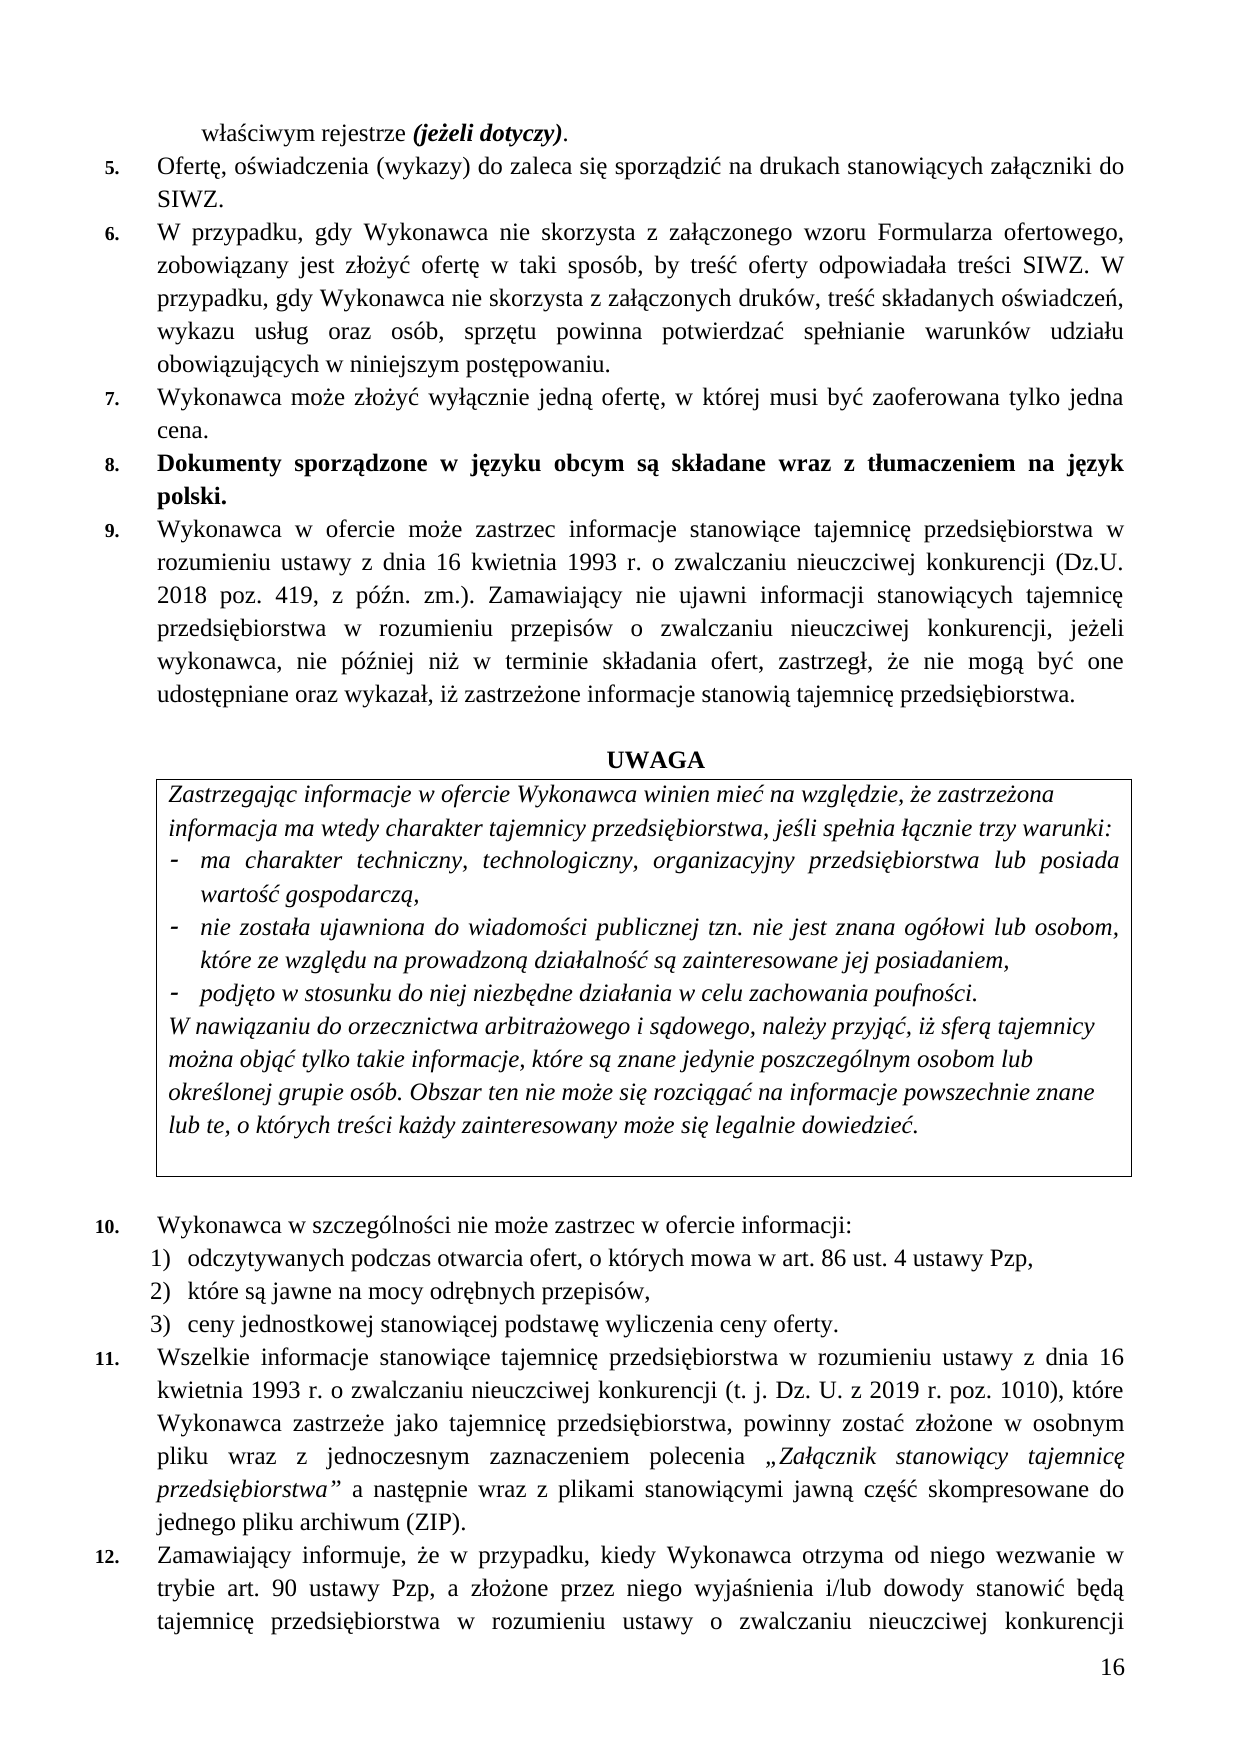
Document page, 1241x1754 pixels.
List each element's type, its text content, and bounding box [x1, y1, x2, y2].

table_header Zastrzegając informacje w ofercie Wykonawca winien mieć na względzie, że zastrzeżona informacja ma wtedy charakter tajemnicy przedsiębiorstwa, jeśli spełnia łącznie trzy warunki: ma charakter techniczny, technologiczny, organizacyjny przedsiębiorstwa lub posiada wartość gospodarczą, nie została ujawniona do wiadomości publicznej tzn. nie jest znana ogółowi lub osobom, które ze względu na prowadzoną działalność są zainteresowane jej posiadaniem, podjęto w stosunku do niej niezbędne działania w celu zachowania poufności. W nawiązaniu do orzecznictwa arbitrażowego i sądowego, należy przyjąć, iż sferą tajemnicy można objąć tylko takie informacje, które są znane jedynie poszczególnym osobom lub określonej grupie osób. Obszar ten nie może się rozciągać na informacje powszechnie znane lub te, o których treści każdy zainteresowany może się legalnie dowiedzieć. [157, 780, 1131, 1176]
list Wszelkie informacje stanowiące tajemnicę przedsiębiorstwa w rozumieniu ustawy z dnia o zwalczaniu nieuczciwej konkurencji (t. j. Dz. U. z 2019 r. poz. 1010), które Wykonawca zastrzeże jako tajemnicę przedsiębiorstwa, powinny zostać złożone w osobnym pliku wraz z jednoczesnym zaznaczeniem polecenia „Załącznik stanowiący tajemnicę przedsiębiorstwa” a następnie wraz z plikami stanowiącymi jawną część skompresowane do jednego pliku archiwum (ZIP). [119, 1342, 1125, 1536]
list odczytywanych podczas otwarcia ofert, o których mowa w art. 86 ust. 4 ustawy Pzp, [150, 1243, 1125, 1272]
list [119, 1540, 1125, 1635]
list które są jawne na mocy odrębnych przepisów, [150, 1276, 1125, 1305]
list Dokumenty sporządzone w języku obcym są składane wraz z tłumaczeniem na język polski. [119, 448, 1125, 510]
list Wykonawca w szczególności nie może zastrzec w ofercie informacji: [119, 1210, 1125, 1239]
list UWAGA [186, 746, 1125, 774]
list W przypadku, gdy Wykonawca nie skorzysta z załączonego wzoru Formularza ofertowego, zobowiązany jest złożyć ofertę w taki sposób, by treść oferty odpowiadała treści SIWZ. W przypadku, gdy Wykonawca nie skorzysta z załączonych druków, treść składanych oświadczeń, wykazu usług oraz osób, sprzętu powinna potwierdzać spełnianie warunków udziału obowiązujących w niniejszym postępowaniu. [119, 217, 1125, 378]
list ceny jednostkowej stanowiącej podstawę wyliczenia ceny oferty. [150, 1309, 1125, 1338]
list Wykonawca w ofercie może zastrzec informacje stanowiące tajemnicę przedsiębiorstwa w rozumieniu ustawy z dnia o zwalczaniu nieuczciwej konkurencji (Dz.U. 2018 poz. 419, z późn. zm.). Zamawiający nie ujawni informacji stanowiących tajemnicę przedsiębiorstwa w rozumieniu przepisów o zwalczaniu nieuczciwej konkurencji, jeżeli wykonawca, nie później niż w terminie składania ofert, zastrzegł, że nie mogą być one udostępniane oraz wykazał, iż zastrzeżone informacje stanowią tajemnicę przedsiębiorstwa. [119, 514, 1125, 708]
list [164, 118, 1125, 147]
list Wykonawca może złożyć wyłącznie jedną ofertę, w której musi być zaoferowana tylko jedna cena. [119, 382, 1125, 444]
list Ofertę, oświadczenia (wykazy) do zaleca się sporządzić na drukach stanowiących załączniki do SIWZ. [119, 151, 1125, 213]
